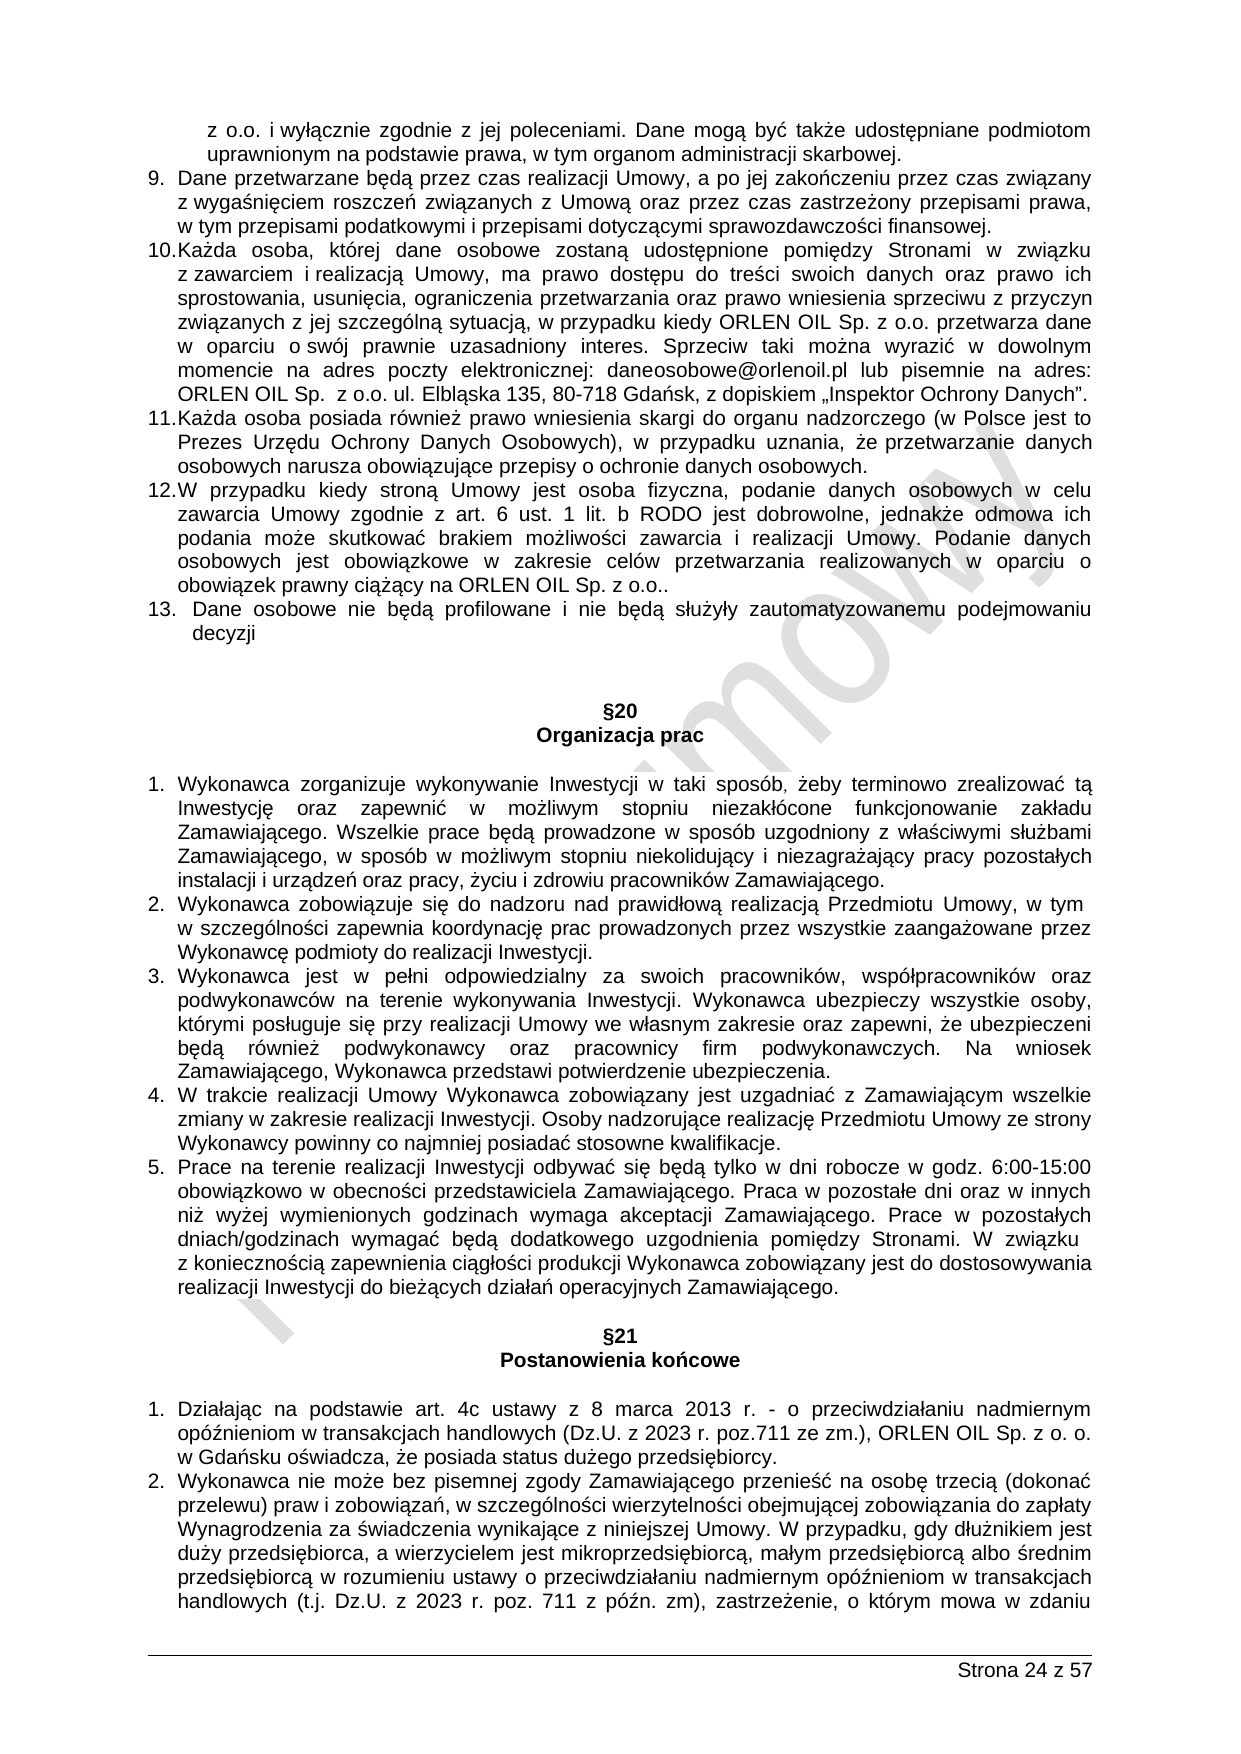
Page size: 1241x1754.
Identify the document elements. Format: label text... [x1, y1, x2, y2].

subtitle §20 Organizacja prac [148, 699, 1092, 747]
list Wykonawca zobowiązuje się do nadzoru nad prawidłową realizacją Przedmiotu Umowy, w tym w szczególności zapewnia koordynację prac prowadzonych przez wszystkie zaangażowane przez Wykonawcę podmioty do realizacji Inwestycji. [148, 892, 1092, 963]
list W trakcie realizacji Umowy Wykonawca zobowiązany jest uzgadniać z Zamawiającym wszelkie zmiany w zakresie realizacji Inwestycji. Osoby nadzorujące realizację Przedmiotu Umowy ze strony Wykonawcy powinny co najmniej posiadać stosowne kwalifikacje. [148, 1083, 1092, 1155]
subtitle §21 Postanowienia końcowe [148, 1324, 1092, 1372]
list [192, 118, 1092, 166]
list Wykonawca zorganizuje wykonywanie Inwestycji w taki sposób, żeby terminowo zrealizować tą Inwestycję oraz zapewnić w możliwym stopniu niezakłócone funkcjonowanie zakładu Zamawiającego. Wszelkie prace będą prowadzone w sposób uzgodniony z właściwymi służbami Zamawiającego, w sposób w możliwym stopniu niekolidujący i niezagrażający pracy pozostałych instalacji i urządzeń oraz pracy, życiu i zdrowiu pracowników Zamawiającego. [148, 772, 1092, 892]
list Dane osobowe nie będą profilowane i nie będą służyły zautomatyzowanemu podejmowaniu decyzji [148, 597, 1092, 645]
list Dane przetwarzane będą przez czas realizacji Umowy, a po jej zakończeniu przez czas związany z wygaśnięciem roszczeń związanych z Umową oraz przez czas zastrzeżony przepisami prawa, w tym przepisami podatkowymi i przepisami dotyczącymi sprawozdawczości finansowej. [148, 166, 1092, 238]
list W przypadku kiedy stroną Umowy jest osoba fizyczna, podanie danych osobowych w celu zawarcia Umowy zgodnie z art. 6 ust. 1 lit. b RODO jest dobrowolne, jednakże odmowa ich podania może skutkować brakiem możliwości zawarcia i realizacji Umowy. Podanie danych osobowych jest obowiązkowe w zakresie celów przetwarzania realizowanych w oparciu o obowiązek prawny ciążący na ORLEN OIL Sp. z o.o.. [148, 477, 1092, 597]
list Działając na podstawie art. 4c ustawy z 8 marca 2013 r. - o przeciwdziałaniu nadmiernym opóźnieniom w transakcjach handlowych (Dz.U. z 2023 r. poz.711 ze zm.), ORLEN OIL Sp. z o. o. w Gdańsku oświadcza, że posiada status dużego przedsiębiorcy. [148, 1397, 1092, 1469]
list Każda osoba, której dane osobowe zostaną udostępnione pomiędzy Stronami w związku z zawarciem i realizacją Umowy, ma prawo dostępu do treści swoich danych oraz prawo ich sprostowania, usunięcia, ograniczenia przetwarzania oraz prawo wniesienia sprzeciwu z przyczyn związanych z jej szczególną sytuacją, w przypadku kiedy ORLEN OIL Sp. z o.o. przetwarza dane w oparciu o swój prawnie uzasadniony interes. Sprzeciw taki można wyrazić w dowolnym momencie na adres poczty elektronicznej: daneosobowe@orlenoil.pl lub pisemnie na adres: ORLEN OIL Sp. z o.o. ul. Elbląska 135, 80-718 Gdańsk, z dopiskiem „Inspektor Ochrony Danych”. [148, 238, 1092, 406]
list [148, 1469, 1092, 1612]
list Każda osoba posiada również prawo wniesienia skargi do organu nadzorczego (w Polsce jest to Prezes Urzędu Ochrony Danych Osobowych), w przypadku uznania, że przetwarzanie danych osobowych narusza obowiązujące przepisy o ochronie danych osobowych. [148, 406, 1092, 477]
list Wykonawca jest w pełni odpowiedzialny za swoich pracowników, współpracowników oraz podwykonawców na terenie wykonywania Inwestycji. Wykonawca ubezpieczy wszystkie osoby, którymi posługuje się przy realizacji Umowy we własnym zakresie oraz zapewni, że ubezpieczeni będą również podwykonawcy oraz pracownicy firm podwykonawczych. Na wniosek Zamawiającego, Wykonawca przedstawi potwierdzenie ubezpieczenia. [148, 963, 1092, 1083]
list Prace na terenie realizacji Inwestycji odbywać się będą tylko w dni robocze w godz. 6:00-15:00 obowiązkowo w obecności przedstawiciela Zamawiającego. Praca w pozostałe dni oraz w innych niż wyżej wymienionych godzinach wymaga akceptacji Zamawiającego. Prace w pozostałych dniach/godzinach wymagać będą dodatkowego uzgodnienia pomiędzy Stronami. W związku z koniecznością zapewnienia ciągłości produkcji Wykonawca zobowiązany jest do dostosowywania realizacji Inwestycji do bieżących działań operacyjnych Zamawiającego. [148, 1155, 1092, 1299]
